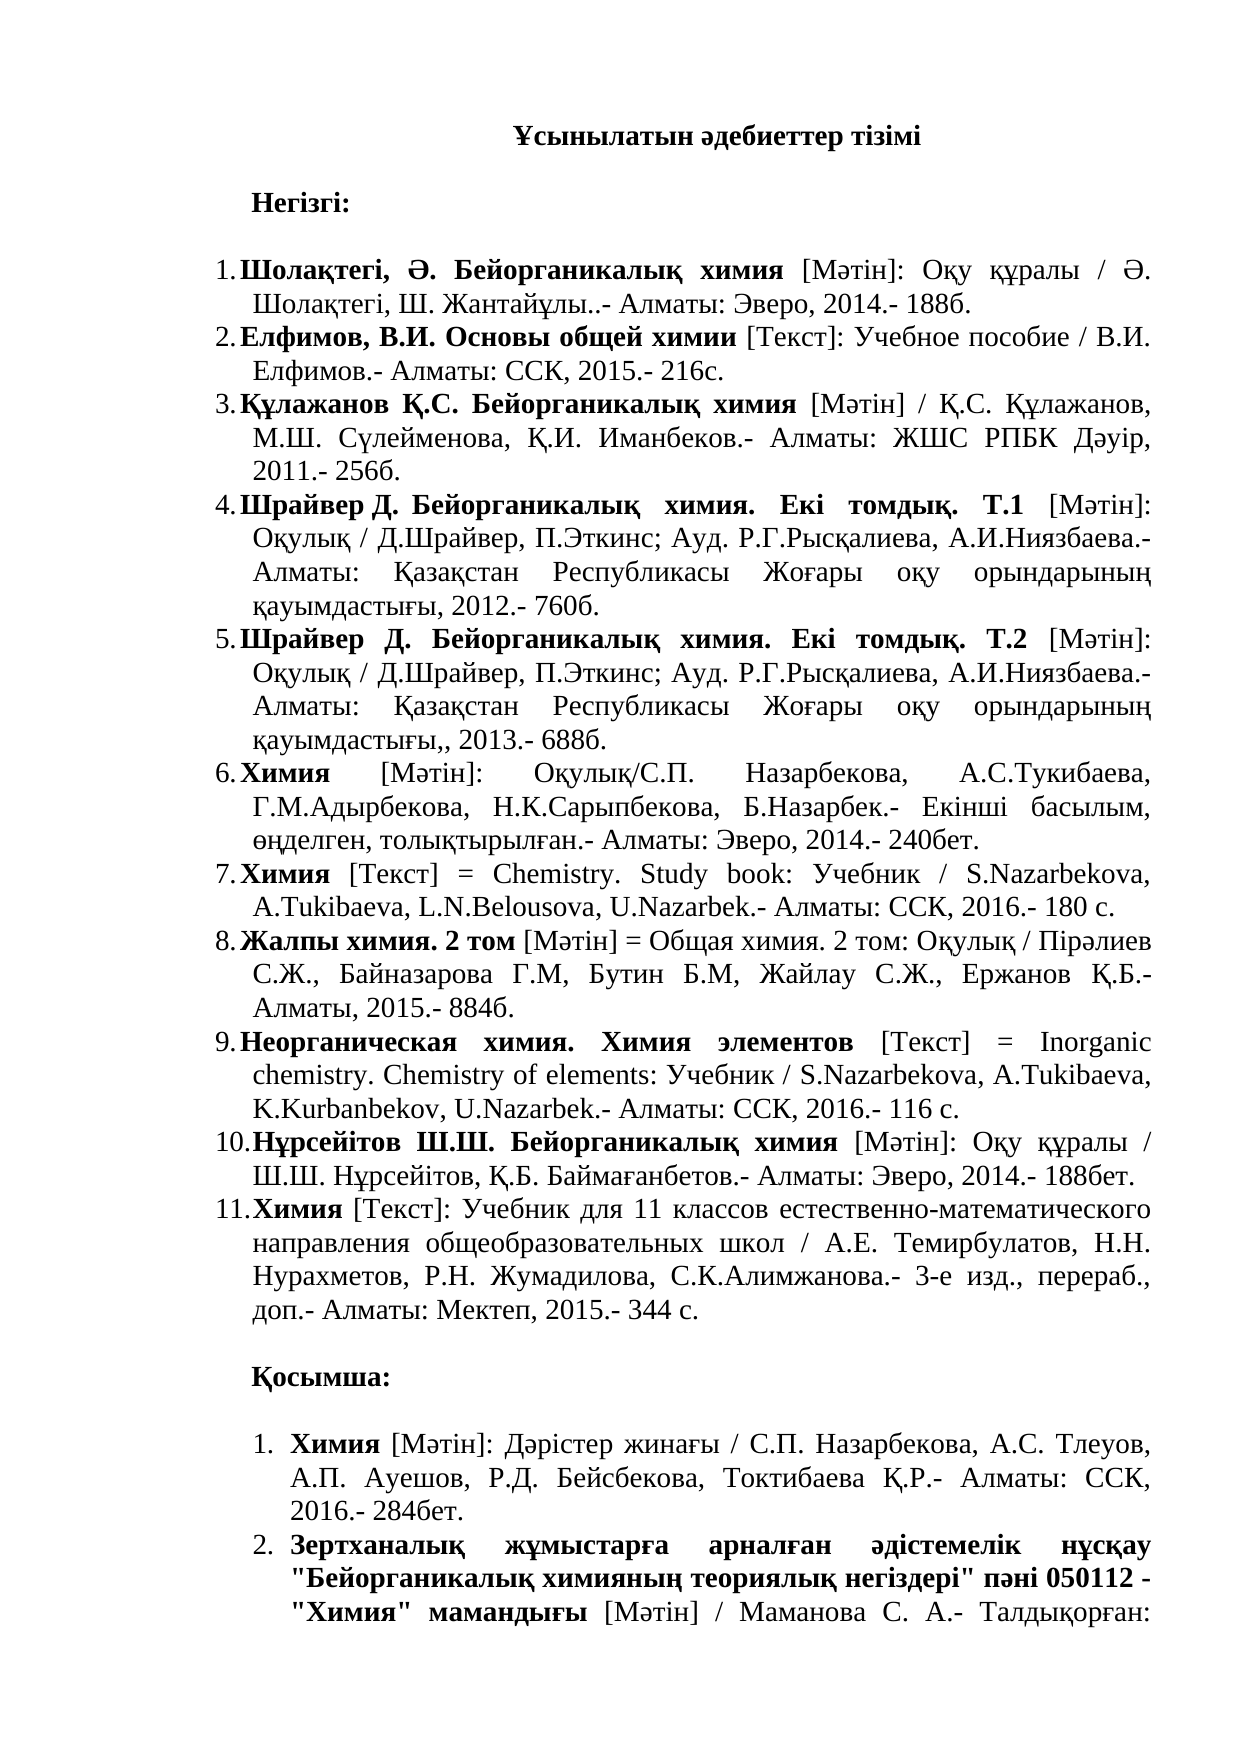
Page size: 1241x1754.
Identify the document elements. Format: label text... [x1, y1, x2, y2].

list Шрайвер Д. Бейорганикалық химия. Екі томдық. Т.2 [Мәтін]: Оқулық / Д.Шрайвер, П.Эткинс; Ауд. Р.Г.Рысқалиева, А.И.Ниязбаева.- Алматы: Қазақстан Республикасы Жоғары оқу орындарының қауымдастығы,, 2013.- 688б. [215, 621, 1152, 755]
list Химия [Текст] = Chemistry. Study book: Учебник / S.Nazarbekova, A.Tukibaeva, L.N.Belousova, U.Nazarbek.- Алматы: ССК, 2016.- 180 с. [215, 856, 1152, 923]
list Шрайвер Д. Бейорганикалық химия. Екі томдық. Т.1 [Мәтін]: Оқулық / Д.Шрайвер, П.Эткинс; Ауд. Р.Г.Рысқалиева, А.И.Ниязбаева.- Алматы: Қазақстан Республикасы Жоғары оқу орындарының қауымдастығы, 2012.- 760б. [215, 487, 1152, 621]
list Химия [Мәтін]: Дәрістер жинағы / С.П. Назарбекова, А.С. Тлеуов, А.П. Ауешов, Р.Д. Бейсбекова, Токтибаева Қ.Р.- Алматы: ССК, 2016.- 284бет. [252, 1426, 1152, 1527]
list Нұрсейітов Ш.Ш. Бейорганикалық химия [Мәтін]: Оқу құралы / Ш.Ш. Нұрсейітов, Қ.Б. Баймағанбетов.- Алматы: Эверо, 2014.- 188бет. [215, 1124, 1152, 1191]
text Негізгі: [177, 185, 1167, 219]
text Ұсынылатын әдебиеттер тізімі [177, 118, 1240, 152]
list Шолақтегі, Ә. Бейорганикалық химия [Мәтін]: Оқу құралы / Ә. Шолақтегі, Ш. Жантайұлы..- Алматы: Эверо, 2014.- 188б. [215, 252, 1152, 319]
list Елфимов, В.И. Основы общей химии [Текст]: Учебное пособие / В.И. Елфимов.- Алматы: ССК, 2015.- 216с. [215, 319, 1152, 386]
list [252, 1527, 1152, 1627]
list Химия [Мәтін]: Оқулық/С.П. Назарбекова, А.С.Тукибаева, Г.М.Адырбекова, Н.К.Сарыпбекова, Б.Назарбек.- Екінші басылым, өңделген, толықтырылған.- Алматы: Эверо, 2014.- 240бет. [215, 755, 1152, 856]
list Химия [Текст]: Учебник для 11 классов естественно-математического направления общеобразовательных школ / А.Е. Темирбулатов, Н.Н. Нурахметов, Р.Н. Жумадилова, С.К.Алимжанова.- 3-е изд., перераб., доп.- Алматы: Мектеп, 2015.- 344 с. [215, 1191, 1152, 1326]
list Неорганическая химия. Химия элементов [Текст] = Inorganic сhemistry. Chemistry of elements: Учебник / S.Nazarbekova, A.Tukibaeva, K.Kurbanbekov, U.Nazarbek.- Алматы: ССК, 2016.- 116 с. [215, 1024, 1152, 1124]
list Құлажанов Қ.С. Бейорганикалық химия [Мәтін] / Қ.С. Құлажанов, М.Ш. Сүлейменова, Қ.И. Иманбеков.- Алматы: ЖШС РПБК Дәуір, 2011.- 256б. [215, 386, 1152, 487]
text Қосымша: [177, 1359, 1167, 1393]
list Жалпы химия. 2 том [Мәтін] = Общая химия. 2 том: Оқулық / Пірәлиев С.Ж., Байназарова Г.М, Бутин Б.М, Жайлау С.Ж., Ержанов Қ.Б.- Алматы, 2015.- 884б. [215, 923, 1152, 1024]
